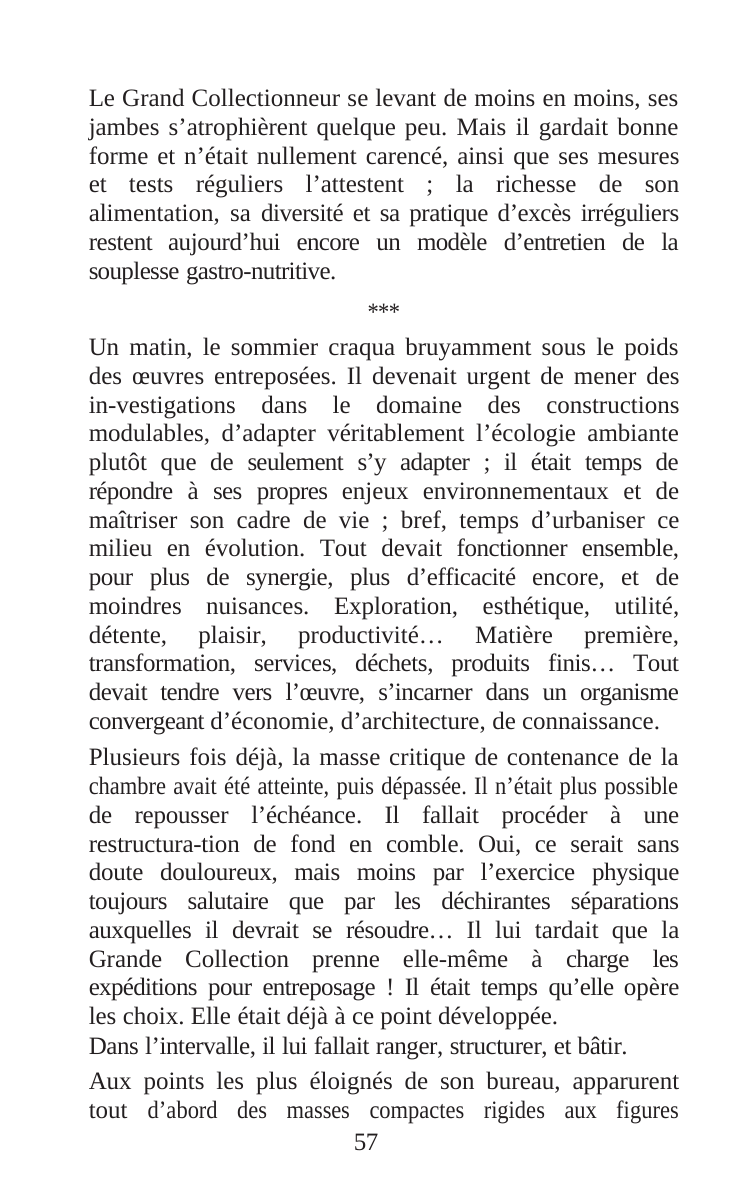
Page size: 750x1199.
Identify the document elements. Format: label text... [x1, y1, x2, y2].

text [88, 1066, 679, 1124]
text Un matin, le sommier craqua bruyamment sous le poids des œuvres entreposées. Il devenait urgent de mener des in-vestigations dans le domaine des constructions modulables, d’adapter véritablement l’écologie ambiante plutôt que de seulement s’y adapter ; il était temps de répondre à ses propres enjeux environnementaux et de maîtriser son cadre de vie ; bref, temps d’urbaniser ce milieu en évolution. Tout devait fonctionner ensemble, pour plus de synergie, plus d’efficacité encore, et de moindres nuisances. Exploration, esthétique, utilité, détente, plaisir, productivité… Matière première, transformation, services, déchets, produits finis… Tout devait tendre vers l’œuvre, s’incarner dans un organisme convergeant d’économie, d’architecture, de connaissance. [88, 332, 679, 735]
text *** [55, 297, 712, 326]
text Plusieurs fois déjà, la masse critique de contenance de la chambre avait été atteinte, puis dépassée. Il n’était plus possible de repousser l’échéance. Il fallait procéder à une restructura-tion de fond en comble. Oui, ce serait sans doute douloureux, mais moins par l’exercice physique toujours salutaire que par les déchirantes séparations auxquelles il devrait se résoudre… Il lui tardait que la Grande Collection prenne elle-même à charge les expéditions pour entreposage ! Il était temps qu’elle opère les choix. Elle était déjà à ce point développée. [88, 742, 679, 1030]
text Dans l’intervalle, il lui fallait ranger, structurer, et bâtir. [88, 1031, 712, 1060]
text Le Grand Collectionneur se levant de moins en moins, ses jambes s’atrophièrent quelque peu. Mais il gardait bonne forme et n’était nullement carencé, ainsi que ses mesures et tests réguliers l’attestent ; la richesse de son alimentation, sa diversité et sa pratique d’excès irréguliers restent aujourd’hui encore un modèle d’entretien de la souplesse gastro-nutritive. [88, 83, 679, 284]
